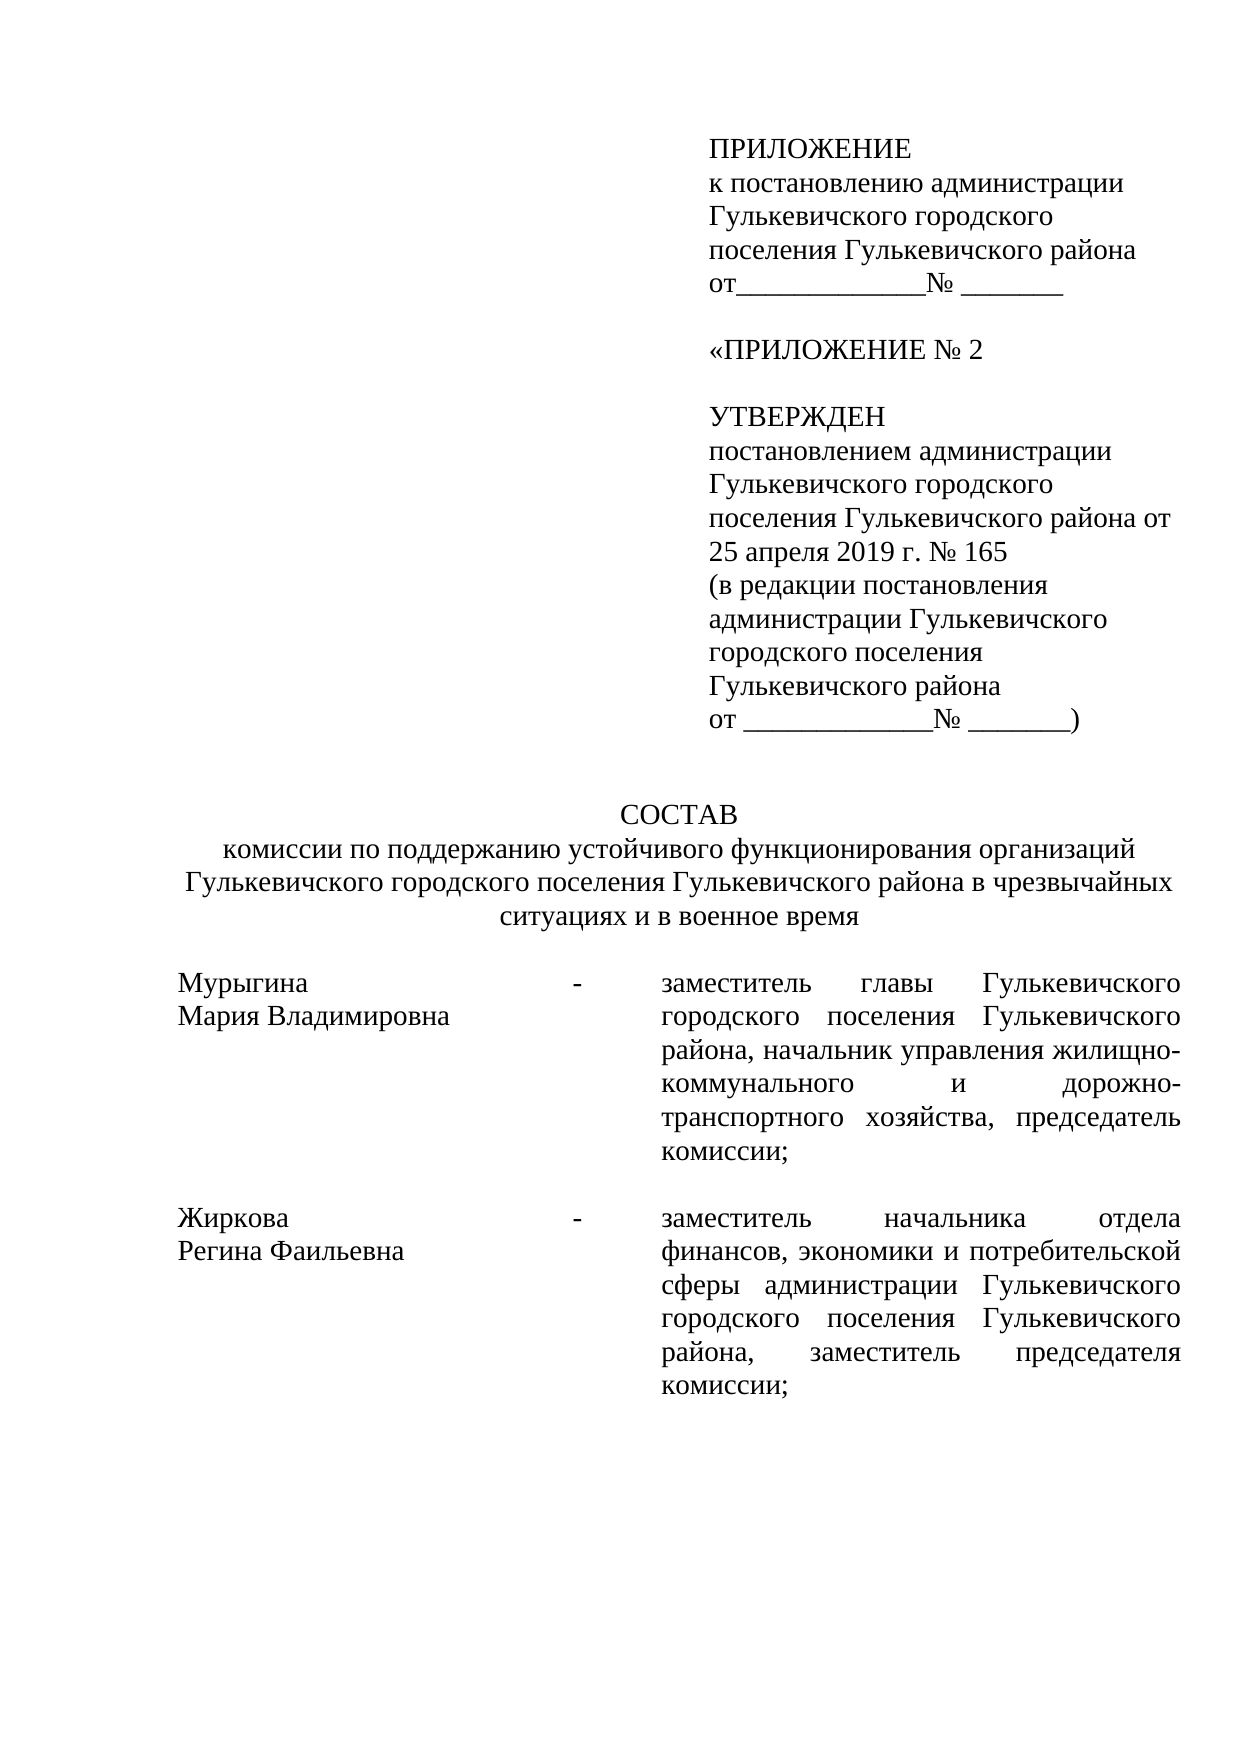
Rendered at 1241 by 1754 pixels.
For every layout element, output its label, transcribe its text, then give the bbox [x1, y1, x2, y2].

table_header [166, 965, 561, 1602]
text УТВЕРЖДЕН [709, 399, 1181, 433]
text ПРИЛОЖЕНИЕ [709, 131, 1181, 165]
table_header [650, 965, 1192, 1602]
text от_____________№ _______ [709, 265, 1181, 299]
text СОСТАВ [177, 797, 1181, 831]
text (в редакции постановления администрации Гулькевичского городского поселения Гулькевичского района [709, 567, 1181, 701]
text к постановлению администрации Гулькевичского городского поселения Гулькевичского района [709, 165, 1181, 265]
table_header - - - [561, 965, 650, 1602]
text от _____________№ _______) [709, 701, 1181, 735]
text «ПРИЛОЖЕНИЕ № 2 [709, 332, 1181, 366]
text постановлением администрации Гулькевичского городского поселения Гулькевичского района от 25 апреля 2019 г. № 165 [709, 433, 1181, 567]
text комиссии по поддержанию устойчивого функционирования организаций Гулькевичского городского поселения Гулькевичского района в чрезвычайных ситуациях и в военное время [177, 831, 1181, 931]
